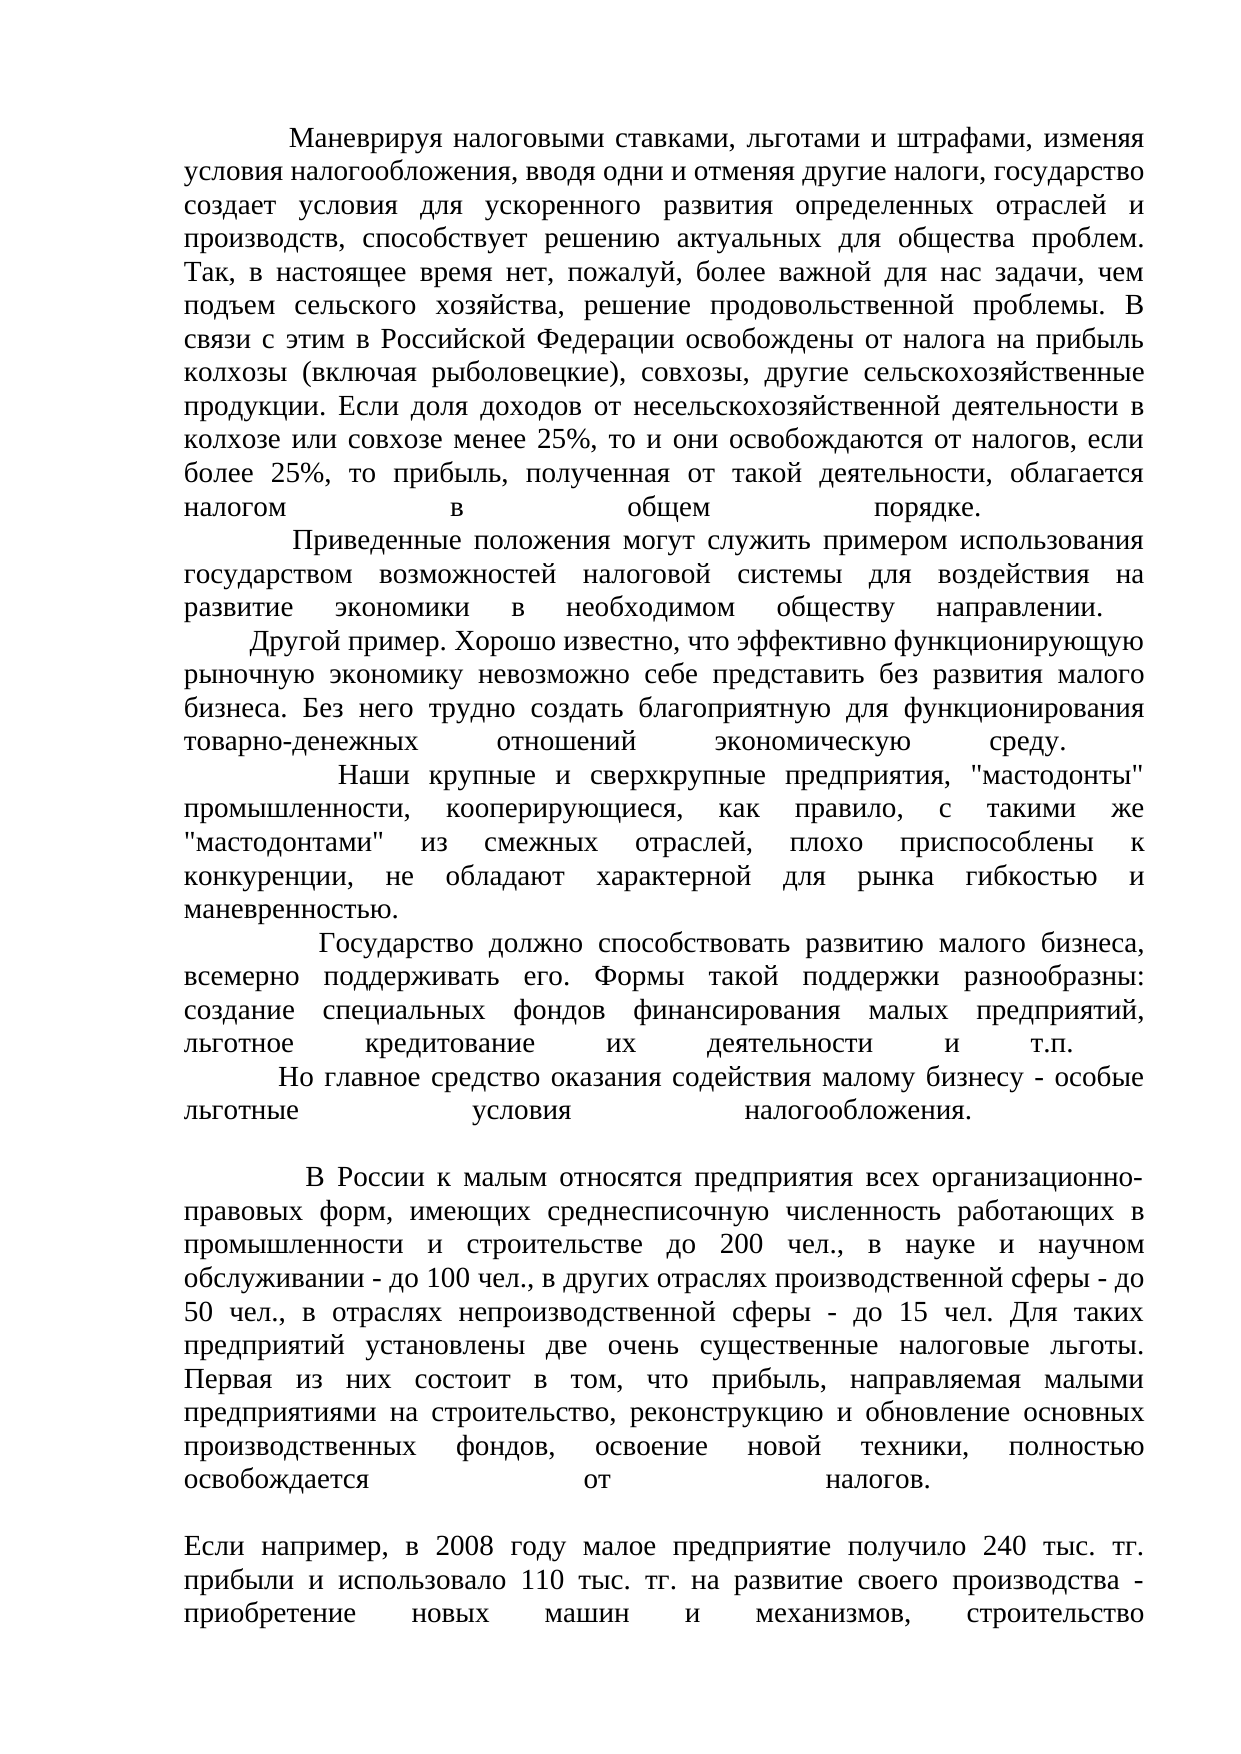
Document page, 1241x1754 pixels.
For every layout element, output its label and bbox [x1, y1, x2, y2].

table_header [182, 118, 1147, 1631]
